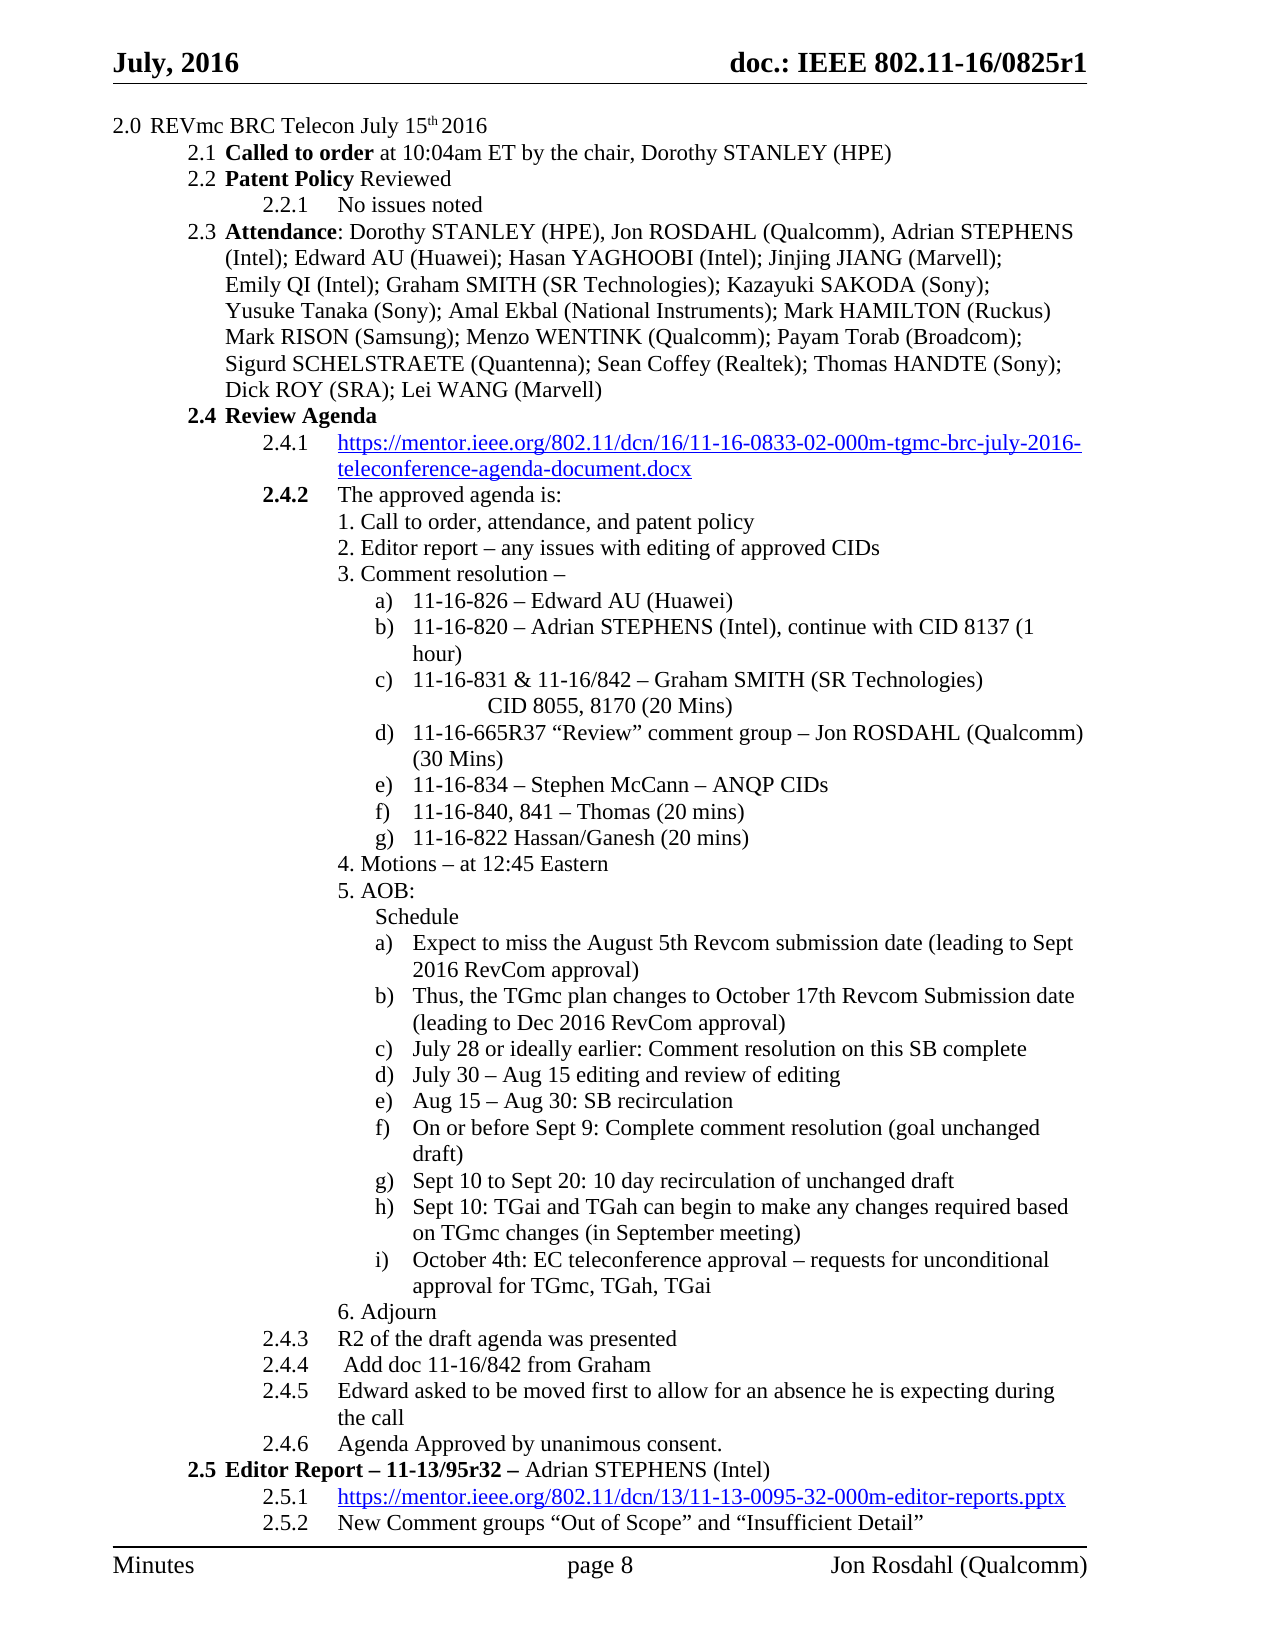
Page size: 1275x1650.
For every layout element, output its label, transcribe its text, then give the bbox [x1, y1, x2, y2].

list CID 8055, 8170 (20 Mins) [412, 692, 1087, 719]
list Expect to miss the August 5th Revcom submission date (leading to Sept 2016 RevCom approval) [375, 929, 1087, 982]
list October 4th: EC teleconference approval – requests for unconditional approval for TGmc, TGah, TGai [375, 1246, 1087, 1298]
list 11-16-665R37 “Review” comment group – Jon ROSDAHL (Qualcomm) (30 Mins) [375, 719, 1087, 771]
list Editor Report – 11-13/95r32 – Adrian STEPHENS (Intel) [187, 1457, 1087, 1483]
list Patent Policy Reviewed [187, 165, 1087, 192]
list https://mentor.ieee.org/802.11/dcn/13/11-13-0095-32-000m-editor-reports.pptx [262, 1483, 1087, 1509]
list 11-16-826 – Edward AU (Huawei) [375, 587, 1087, 613]
list Aug 15 – Aug 30: SB recirculation [375, 1088, 1087, 1114]
list No issues noted [262, 192, 1087, 218]
list Yusuke Tanaka (Sony); Amal Ekbal (National Instruments); Mark HAMILTON (Ruckus) Mark RISON (Samsung); Menzo WENTINK (Qualcomm); Payam Torab (Broadcom); Sigurd SCHELSTRAETE (Quantenna); Sean Coffey (Realtek); Thomas HANDTE (Sony); Dick ROY (SRA); Lei WANG (Marvell) [225, 297, 1087, 402]
list Attendance: Dorothy STANLEY (HPE), Jon ROSDAHL (Qualcomm), Adrian STEPHENS (Intel); Edward AU (Huawei); Hasan YAGHOOBI (Intel); Jinjing JIANG (Marvell); [187, 218, 1087, 271]
list Edward asked to be moved first to allow for an absence he is expecting during the call [262, 1377, 1087, 1430]
list Add doc 11-16/842 from Graham [262, 1351, 1087, 1377]
text Schedule [337, 903, 1087, 929]
list 11-16-831 & 11-16/842 – Graham SMITH (SR Technologies) [375, 666, 1087, 692]
list REVmc BRC Telecon July 15th 2016 [112, 112, 1087, 139]
list On or before Sept 9: Complete comment resolution (goal unchanged draft) [375, 1114, 1087, 1167]
list July 28 or ideally earlier: Comment resolution on this SB complete [375, 1035, 1087, 1061]
list Review Agenda [187, 402, 1087, 429]
text 6. Adjourn [337, 1298, 1087, 1325]
text 4. Motions – at 12:45 Eastern [337, 850, 1087, 877]
list Thus, the TGmc plan changes to October 17th Revcom Submission date (leading to Dec 2016 RevCom approval) [375, 982, 1087, 1035]
list Emily QI (Intel); Graham SMITH (SR Technologies); Kazayuki SAKODA (Sony); [225, 271, 1087, 297]
text 2. Editor report – any issues with editing of approved CIDs [337, 534, 1087, 561]
list R2 of the draft agenda was presented [262, 1325, 1087, 1351]
text 5. AOB: [337, 877, 1087, 903]
text 3. Comment resolution – [337, 561, 1087, 587]
list July 30 – Aug 15 editing and review of editing [375, 1061, 1087, 1088]
list Agenda Approved by unanimous consent. [262, 1430, 1087, 1457]
list Sept 10 to Sept 20: 10 day recirculation of unchanged draft [375, 1167, 1087, 1193]
text 1. Call to order, attendance, and patent policy [337, 508, 1087, 534]
list Called to order at 10:04am ET by the chair, Dorothy STANLEY (HPE) [187, 139, 1087, 165]
list 11-16-840, 841 – Thomas (20 mins) [375, 798, 1087, 824]
list https://mentor.ieee.org/802.11/dcn/16/11-16-0833-02-000m-tgmc-brc-july-2016-teleconference-agenda-document.docx [262, 429, 1087, 481]
list The approved agenda is: [262, 481, 1087, 508]
list 11-16-834 – Stephen McCann – ANQP CIDs [375, 771, 1087, 798]
list 11-16-822 Hassan/Ganesh (20 mins) [375, 824, 1087, 850]
list 11-16-820 – Adrian STEPHENS (Intel), continue with CID 8137 (1 hour) [375, 613, 1087, 666]
list Sept 10: TGai and TGah can begin to make any changes required based on TGmc changes (in September meeting) [375, 1193, 1087, 1246]
list New Comment groups “Out of Scope” and “Insufficient Detail” [262, 1509, 1087, 1536]
